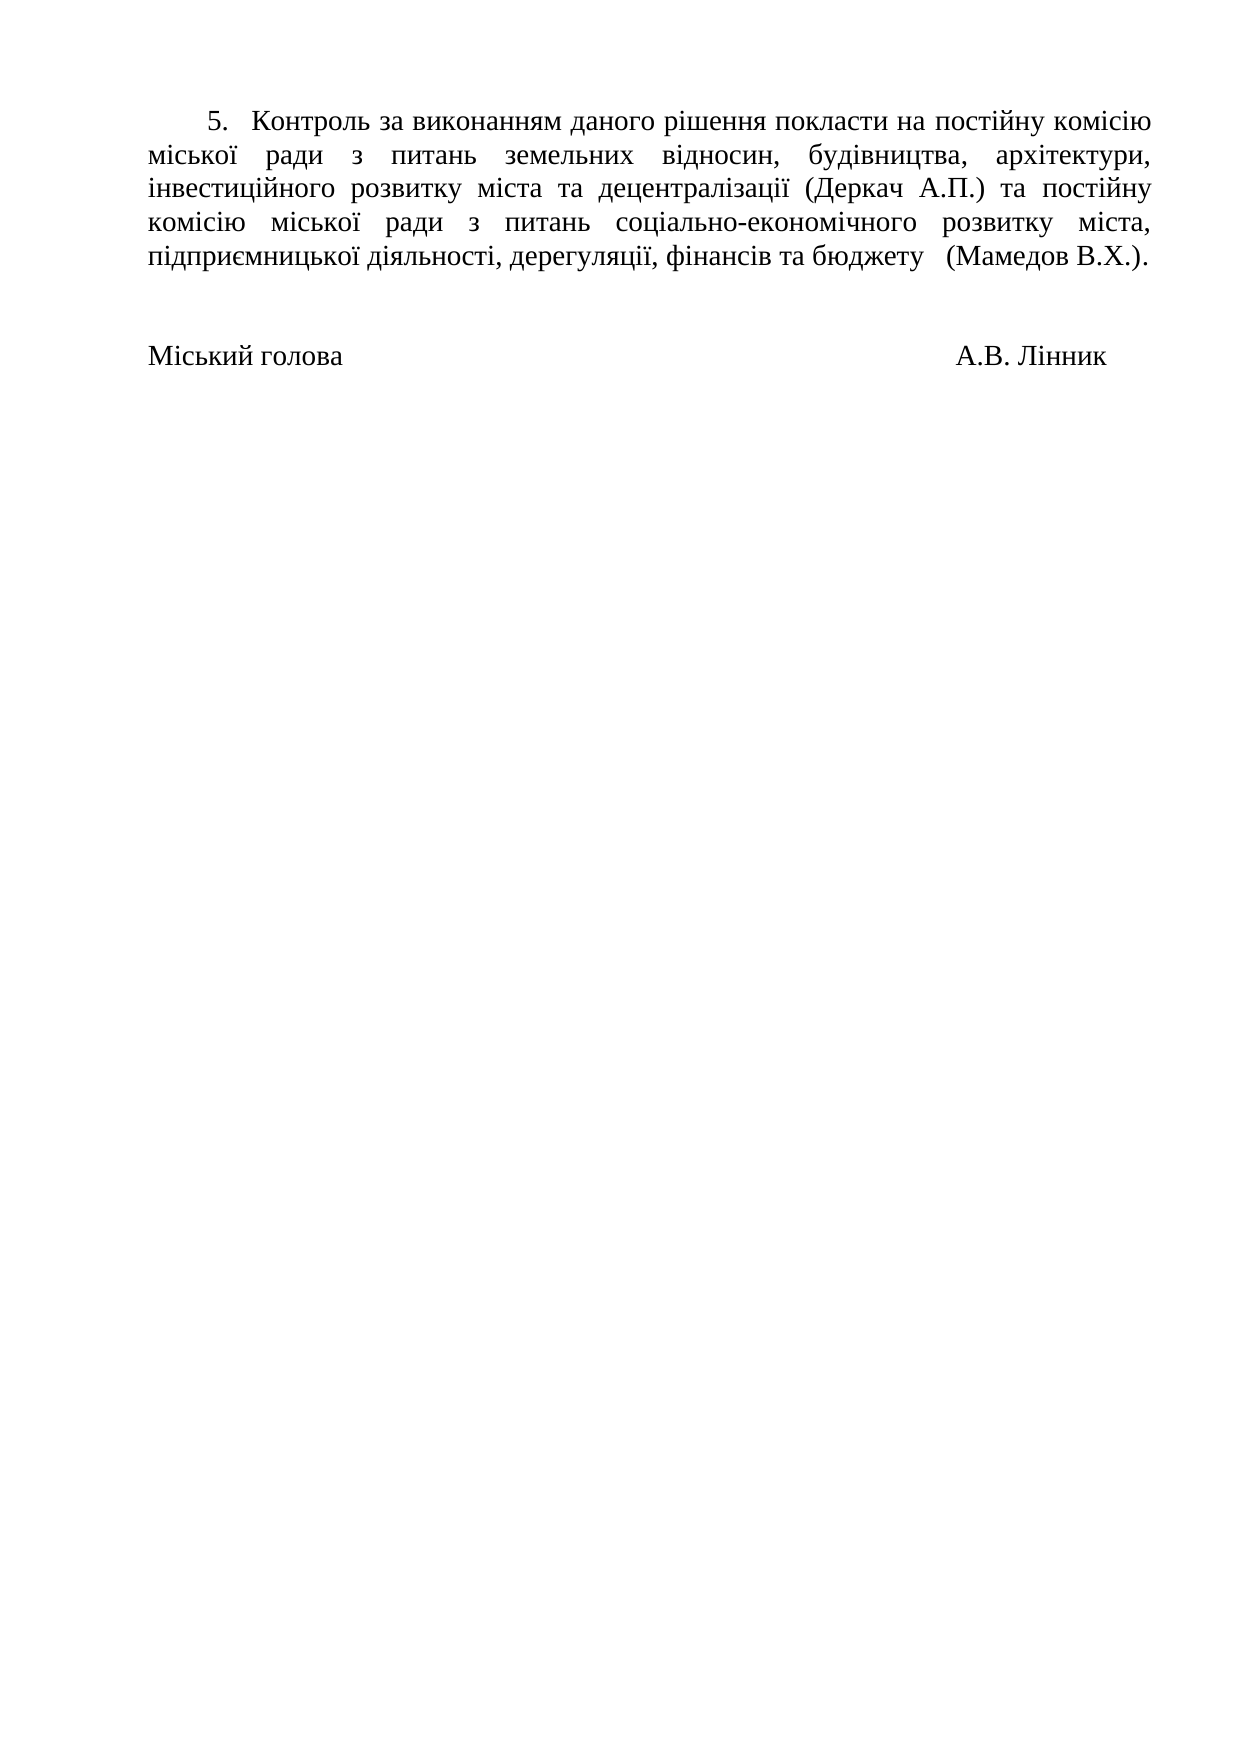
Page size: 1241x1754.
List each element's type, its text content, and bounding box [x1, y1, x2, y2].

text Міський голова А.В. Лінник [148, 338, 1152, 372]
list Контроль за виконанням даного рішення покласти на постійну комісію міської ради з питань земельних відносин, будівництва, архітектури, інвестиційного розвитку міста та децентралізації (Деркач А.П.) та постійну комісію міської ради з питань соціально-економічного розвитку міста, підприємницької діяльності, дерегуляції, фінансів та бюджету (Мамедов В.Х.). [148, 103, 1152, 271]
